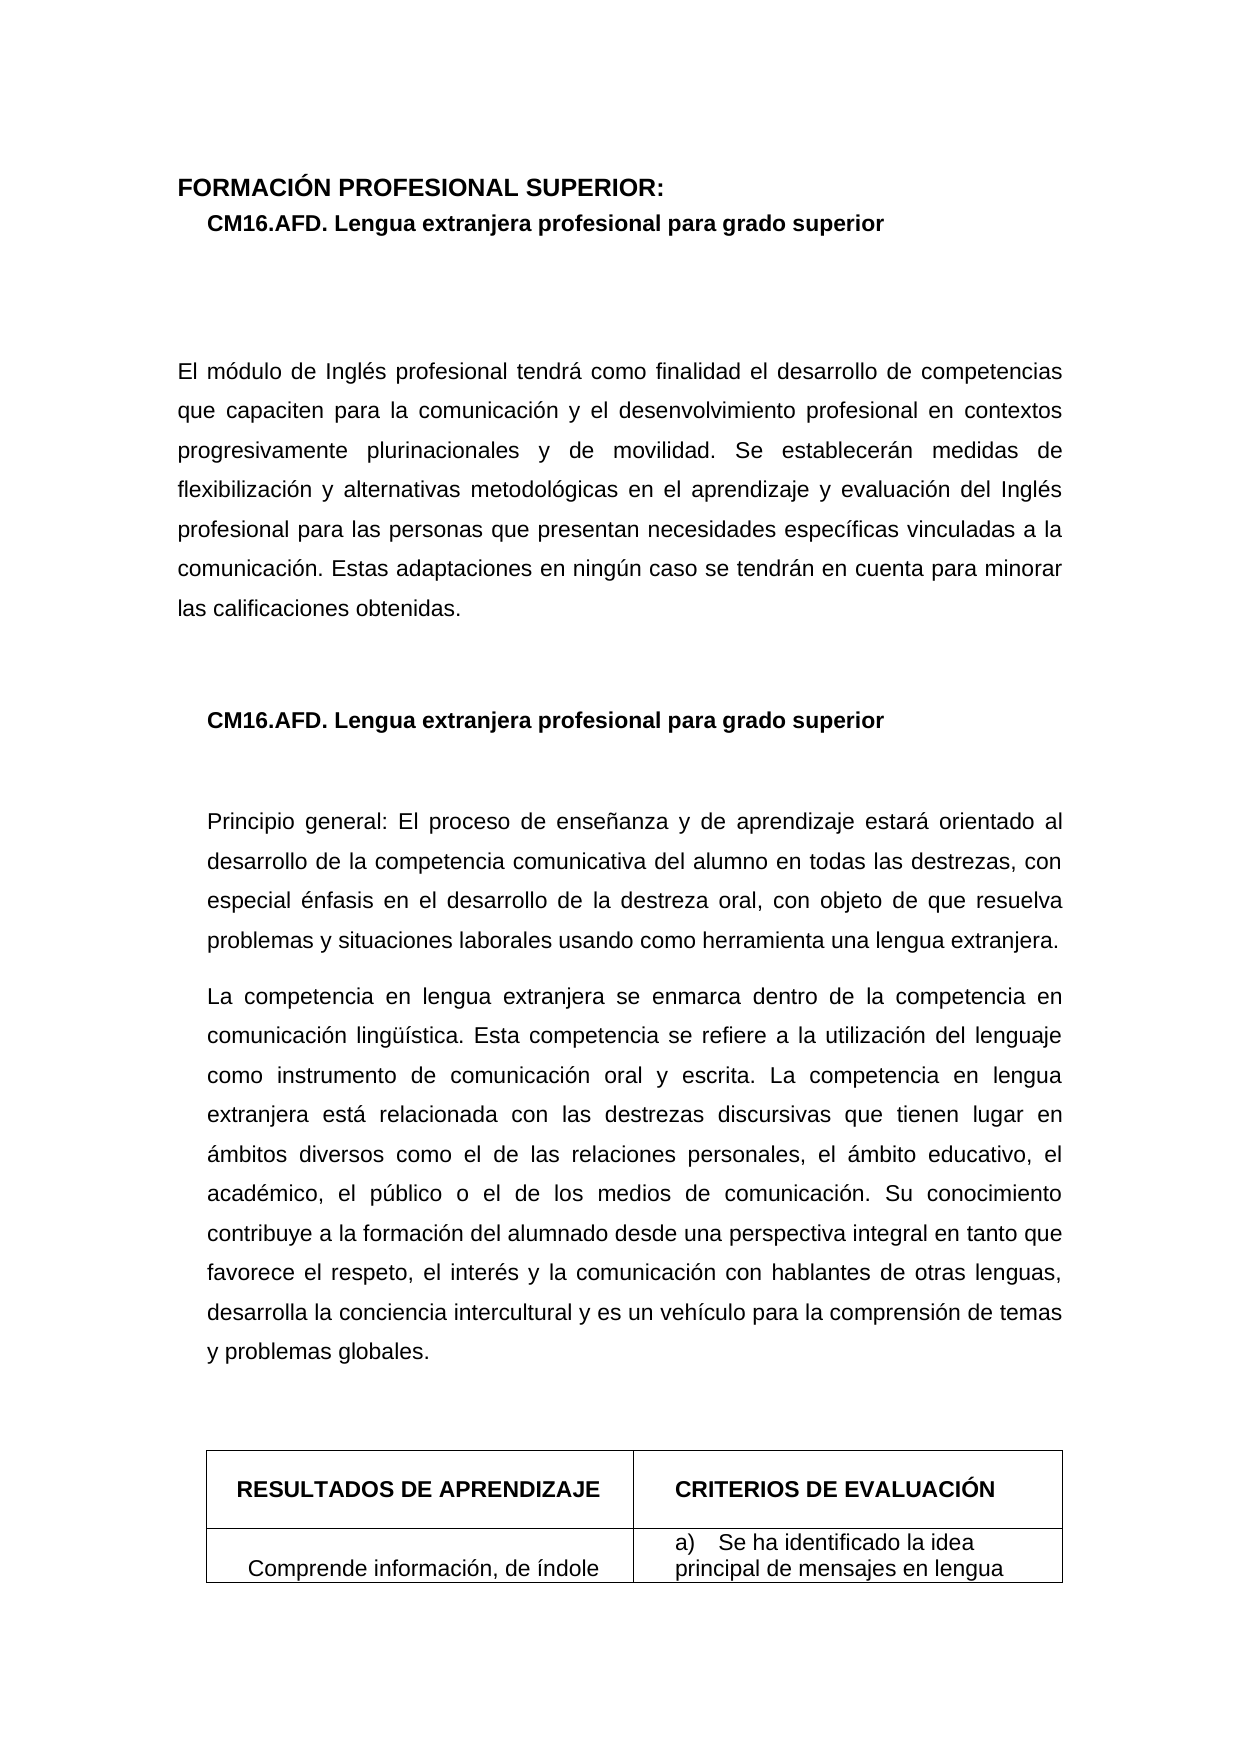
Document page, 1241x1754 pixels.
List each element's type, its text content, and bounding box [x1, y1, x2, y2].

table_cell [634, 1529, 1062, 1582]
subtitle FORMACIÓN PROFESIONAL SUPERIOR: [177, 173, 1063, 201]
text El módulo de Inglés profesional tendrá como finalidad el desarrollo de competencias que capaciten para la comunicación y el desenvolvimiento profesional en contextos progresivamente plurinacionales y de movilidad. Se establecerán medidas de flexibilización y alternativas metodológicas en el aprendizaje y evaluación del Inglés profesional para las personas que presentan necesidades específicas vinculadas a la comunicación. Estas adaptaciones en ningún caso se tendrán en cuenta para minorar las calificaciones obtenidas. [177, 358, 1063, 621]
text CM16.AFD. Lengua extranjera profesional para grado superior [207, 707, 1063, 733]
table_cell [207, 1529, 633, 1582]
table_header RESULTADOS DE APRENDIZAJE [207, 1451, 633, 1528]
text CM16.AFD. Lengua extranjera profesional para grado superior [207, 210, 1063, 236]
text Principio general: El proceso de enseñanza y de aprendizaje estará orientado al desarrollo de la competencia comunicativa del alumno en todas las destrezas, con especial énfasis en el desarrollo de la destreza oral, con objeto de que resuelva problemas y situaciones laborales usando como herramienta una lengua extranjera. [207, 808, 1063, 953]
text La competencia en lengua extranjera se enmarca dentro de la competencia en comunicación lingüística. Esta competencia se refiere a la utilización del lenguaje como instrumento de comunicación oral y escrita. La competencia en lengua extranjera está relacionada con las destrezas discursivas que tienen lugar en ámbitos diversos como el de las relaciones personales, el ámbito educativo, el académico, el público o el de los medios de comunicación. Su conocimiento contribuye a la formación del alumnado desde una perspectiva integral en tanto que favorece el respeto, el interés y la comunicación con hablantes de otras lenguas, desarrolla la conciencia intercultural y es un vehículo para la comprensión de temas y problemas globales. [207, 983, 1063, 1364]
table_header CRITERIOS DE EVALUACIÓN [634, 1451, 1062, 1528]
